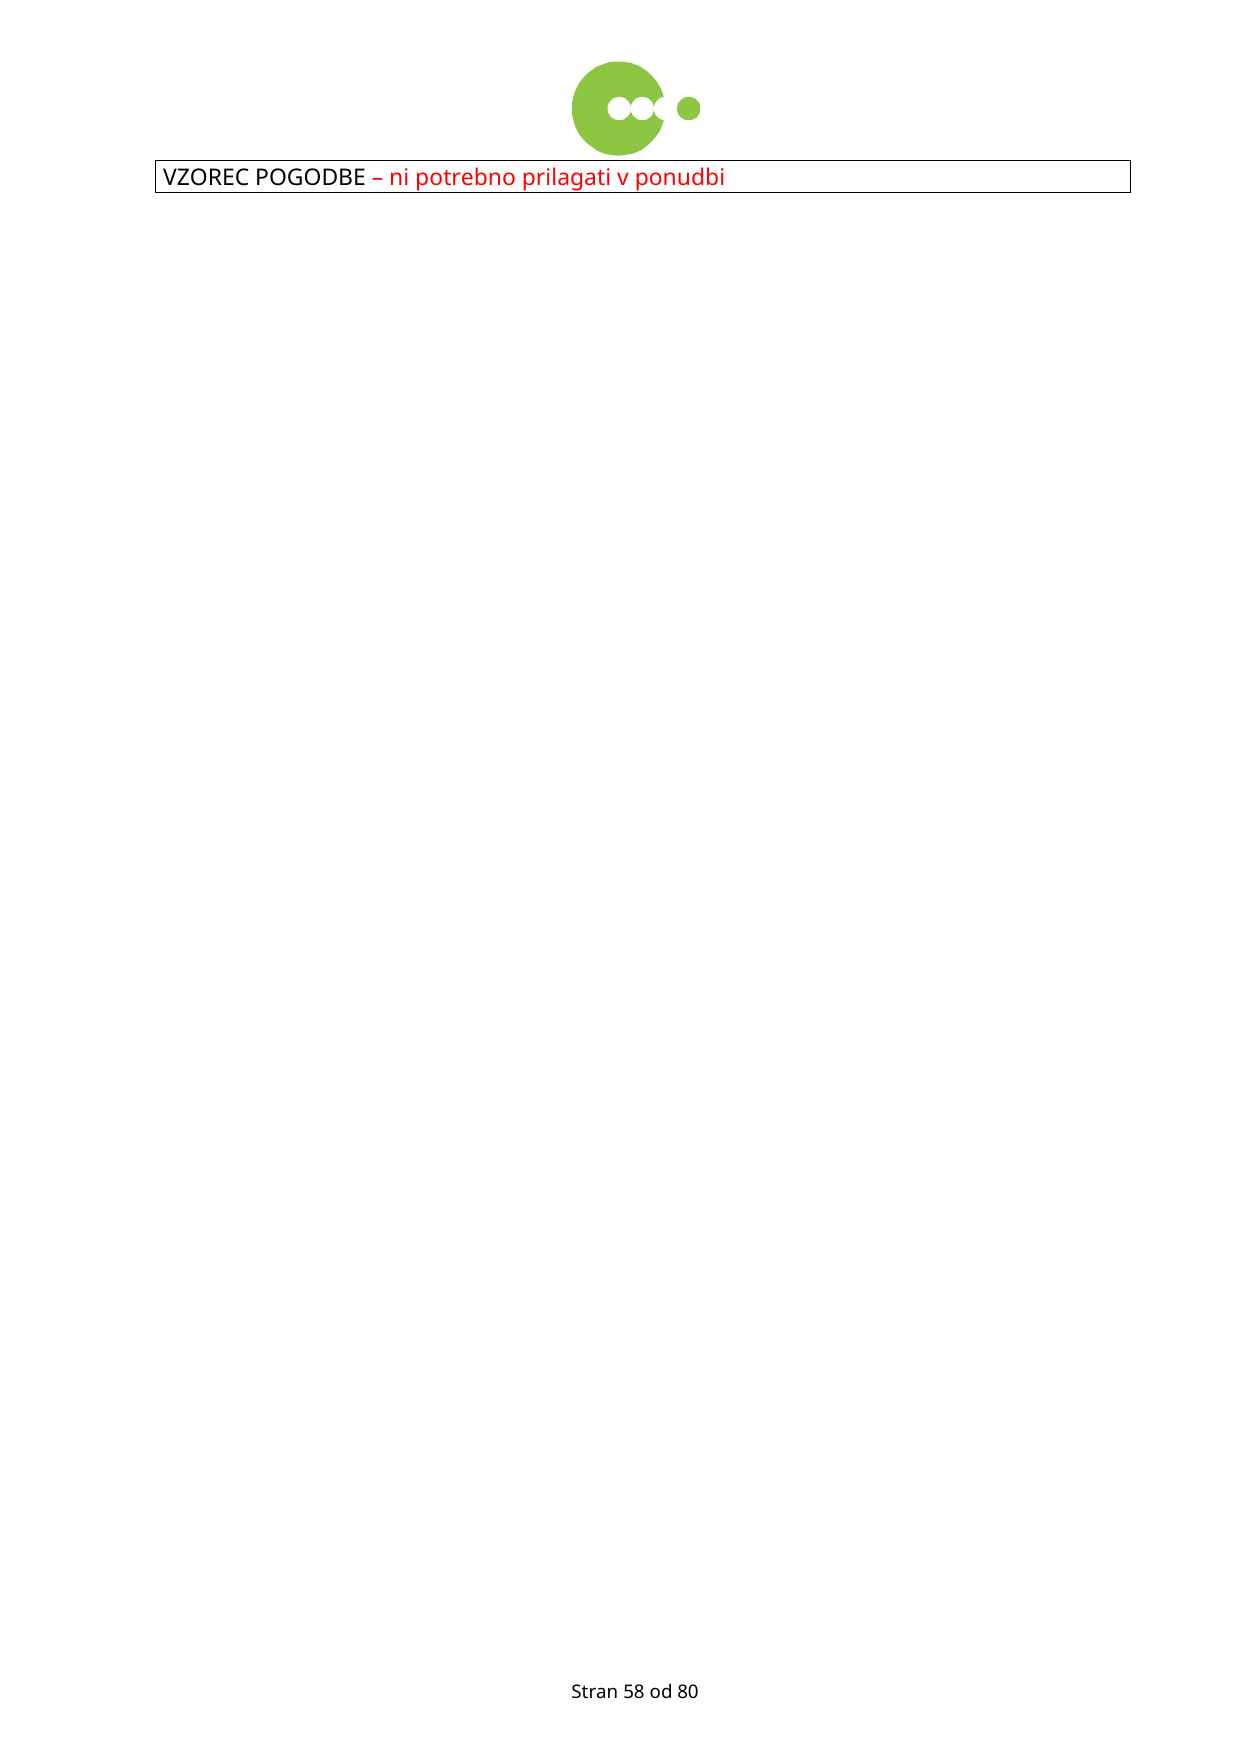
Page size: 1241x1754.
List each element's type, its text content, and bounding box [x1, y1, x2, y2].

table_header VZOREC POGODBE – ni potrebno prilagati v ponudbi [156, 161, 1130, 192]
